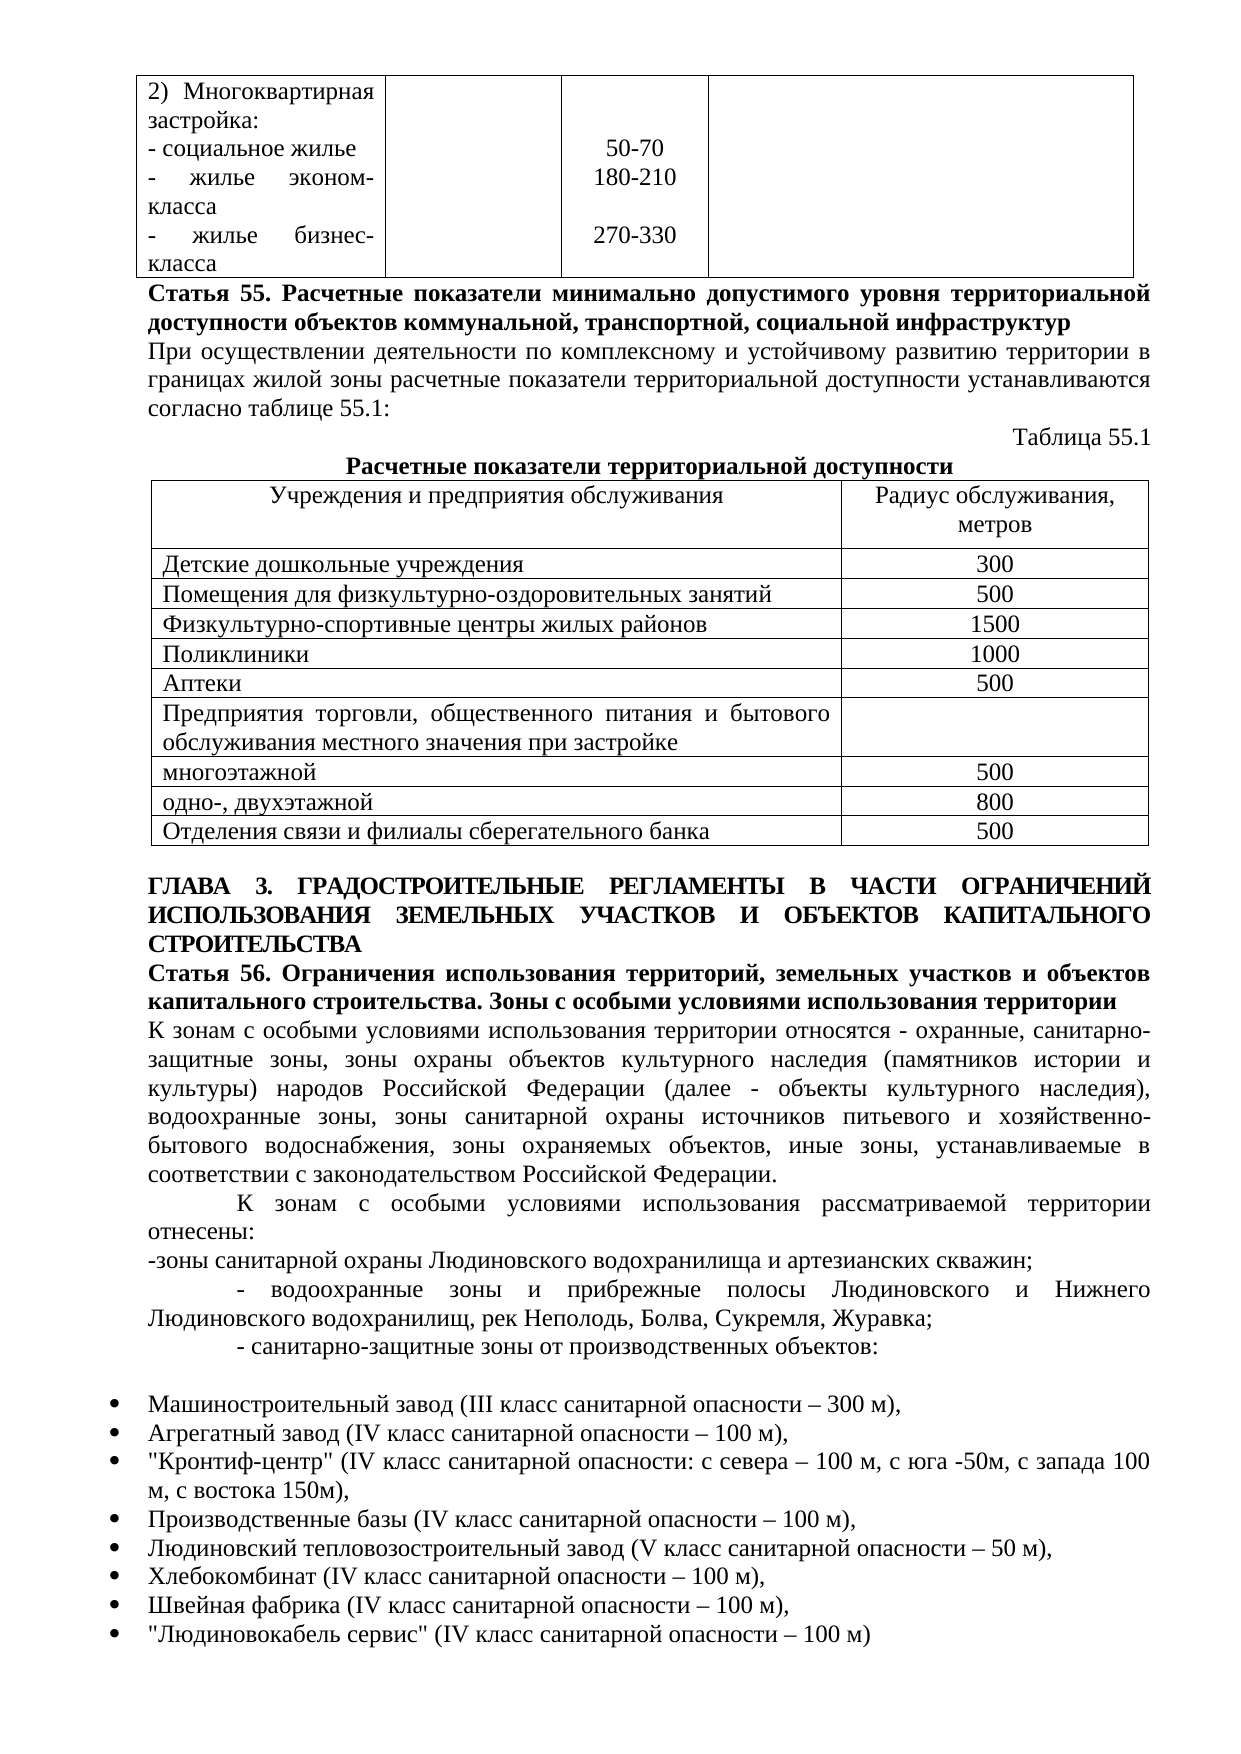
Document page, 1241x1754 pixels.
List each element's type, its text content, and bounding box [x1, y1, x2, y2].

text ГЛАВА 3. ГРАДОСТРОИТЕЛЬНЫЕ РЕГЛАМЕНТЫ В ЧАСТИ ОГРАНИЧЕНИЙ ИСПОЛЬЗОВАНИЯ ЗЕМЕЛЬНЫХ УЧАСТКОВ И ОБЪЕКТОВ КАПИТАЛЬНОГО СТРОИТЕЛЬСТВА [148, 871, 1152, 958]
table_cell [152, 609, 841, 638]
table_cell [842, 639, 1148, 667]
list Швейная фабрика (IV класс санитарной опасности – 100 м), [110, 1590, 1152, 1619]
text - водоохранные зоны и прибрежные полосы Людиновского и Нижнего Людиновского водохранилищ, рек Неполодь, Болва, Сукремля, Журавка; [148, 1274, 1152, 1331]
list Агрегатный завод (IV класс санитарной опасности – 100 м), [110, 1418, 1152, 1446]
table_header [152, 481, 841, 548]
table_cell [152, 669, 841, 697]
list Машиностроительный завод (III класс санитарной опасности – 300 м), [110, 1389, 1152, 1418]
list "Кронтиф-центр" (IV класс санитарной опасности: с севера – 100 м, с юга -50м, с запада 100 м, с востока 150м), [110, 1446, 1152, 1504]
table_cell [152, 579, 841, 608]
text Таблица 55.1 [148, 422, 1152, 451]
subtitle Статья 55. Расчетные показатели минимально допустимого уровня территориальной доступности объектов коммунальной, транспортной, социальной инфраструктур [148, 278, 1152, 336]
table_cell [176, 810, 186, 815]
text К зонам с особыми условиями использования территории относятся - охранные, санитарно-защитные зоны, зоны охраны объектов культурного наследия (памятников истории и культуры) народов Российской Федерации (далее - объекты культурного наследия), водоохранные зоны, зоны санитарной охраны источников питьевого и хозяйственно-бытового водоснабжения, зоны охраняемых объектов, иные зоны, устанавливаемые в соответствии с законодательством Российской Федерации. [148, 1015, 1152, 1188]
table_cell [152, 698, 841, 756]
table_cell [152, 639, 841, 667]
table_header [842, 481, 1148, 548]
subtitle Статья 56. Ограничения использования территорий, земельных участков и объектов капитального строительства. Зоны с особыми условиями использования территории [148, 958, 1152, 1015]
text При осуществлении деятельности по комплексному и устойчивому развитию территории в границах жилой зоны расчетные показатели территориальной доступности устанавливаются согласно таблице 55.1: [148, 336, 1152, 422]
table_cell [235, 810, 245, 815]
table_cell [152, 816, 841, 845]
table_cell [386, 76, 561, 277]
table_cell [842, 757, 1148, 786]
text -зоны санитарной охраны Людиновского водохранилища и артезианских скважин; [148, 1245, 1152, 1274]
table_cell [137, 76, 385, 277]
text К зонам с особыми условиями использования рассматриваемой территории отнесены: [148, 1188, 1152, 1245]
list Людиновский тепловозостроительный завод (V класс санитарной опасности – 50 м), [110, 1533, 1152, 1561]
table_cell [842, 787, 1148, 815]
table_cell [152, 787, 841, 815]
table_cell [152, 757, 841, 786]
list Хлебокомбинат (IV класс санитарной опасности – 100 м), [110, 1561, 1152, 1590]
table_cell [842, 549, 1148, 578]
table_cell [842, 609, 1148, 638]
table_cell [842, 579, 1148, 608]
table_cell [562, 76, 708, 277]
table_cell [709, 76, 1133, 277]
list Производственные базы (IV класс санитарной опасности – 100 м), [110, 1504, 1152, 1533]
list "Людиновокабель сервис" (IV класс санитарной опасности – 100 м) [110, 1619, 1152, 1648]
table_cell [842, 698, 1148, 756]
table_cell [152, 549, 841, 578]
text Расчетные показатели территориальной доступности [148, 451, 1152, 479]
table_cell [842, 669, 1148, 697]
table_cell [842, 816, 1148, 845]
text - санитарно-защитные зоны от производственных объектов: [148, 1331, 1152, 1360]
